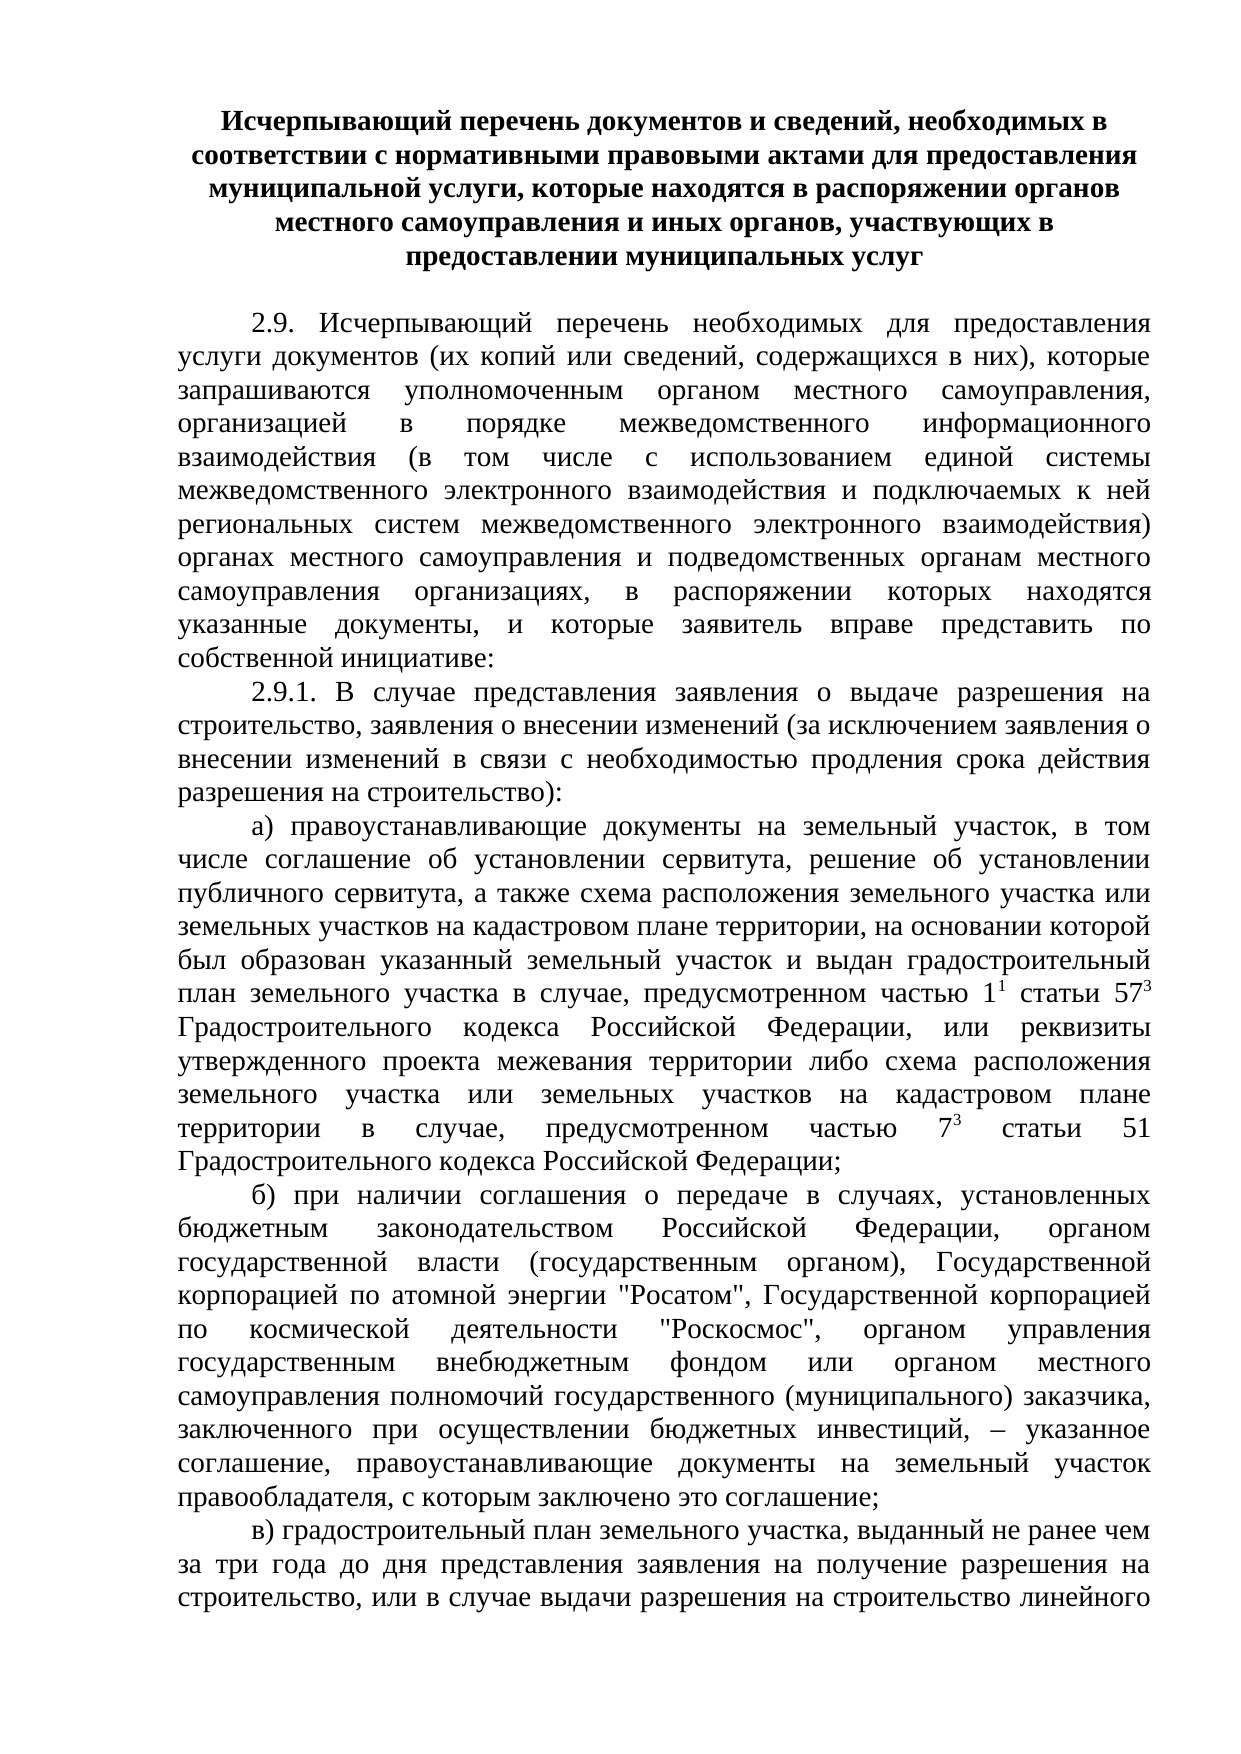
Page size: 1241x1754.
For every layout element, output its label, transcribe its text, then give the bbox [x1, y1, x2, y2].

text 2.9.1. В случае представления заявления о выдаче разрешения на строительство, заявления о внесении изменений (за исключением заявления о внесении изменений в связи с необходимостью продления срока действия разрешения на строительство): [177, 674, 1152, 808]
text а) правоустанавливающие документы на земельный участок, в том числе соглашение об установлении сервитута, решение об установлении публичного сервитута, а также схема расположения земельного участка или земельных участков на кадастровом плане территории, на основании которой был образован указанный земельный участок и выдан градостроительный план земельного участка в случае, предусмотренном частью 11 статьи 573 Градостроительного кодекса Российской Федерации, или реквизиты утвержденного проекта межевания территории либо схема расположения земельного участка или земельных участков на кадастровом плане территории в случае, предусмотренном частью 73 статьи 51 Градостроительного кодекса Российской Федерации; [177, 808, 1152, 1177]
text б) при наличии соглашения о передаче в случаях, установленных бюджетным законодательством Российской Федерации, органом государственной власти (государственным органом), Государственной корпорацией по атомной энергии "Росатом", Государственной корпорацией по космической деятельности "Роскосмос", органом управления государственным внебюджетным фондом или органом местного самоуправления полномочий государственного (муниципального) заказчика, заключенного при осуществлении бюджетных инвестиций, – указанное соглашение, правоустанавливающие документы на земельный участок правообладателя, с которым заключено это соглашение; [177, 1177, 1152, 1512]
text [177, 1512, 1152, 1613]
text 2.9. Исчерпывающий перечень необходимых для предоставления услуги документов (их копий или сведений, содержащихся в них), которые запрашиваются уполномоченным органом местного самоуправления, организацией в порядке межведомственного информационного взаимодействия (в том числе с использованием единой системы межведомственного электронного взаимодействия и подключаемых к ней региональных систем межведомственного электронного взаимодействия) органах местного самоуправления и подведомственных органам местного самоуправления организациях, в распоряжении которых находятся указанные документы, и которые заявитель вправе представить по собственной инициативе: [177, 305, 1152, 674]
text Исчерпывающий перечень документов и сведений, необходимых в соответствии с нормативными правовыми актами для предоставления муниципальной услуги, которые находятся в распоряжении органов местного самоуправления и иных органов, участвующих в предоставлении муниципальных услуг [177, 103, 1152, 271]
